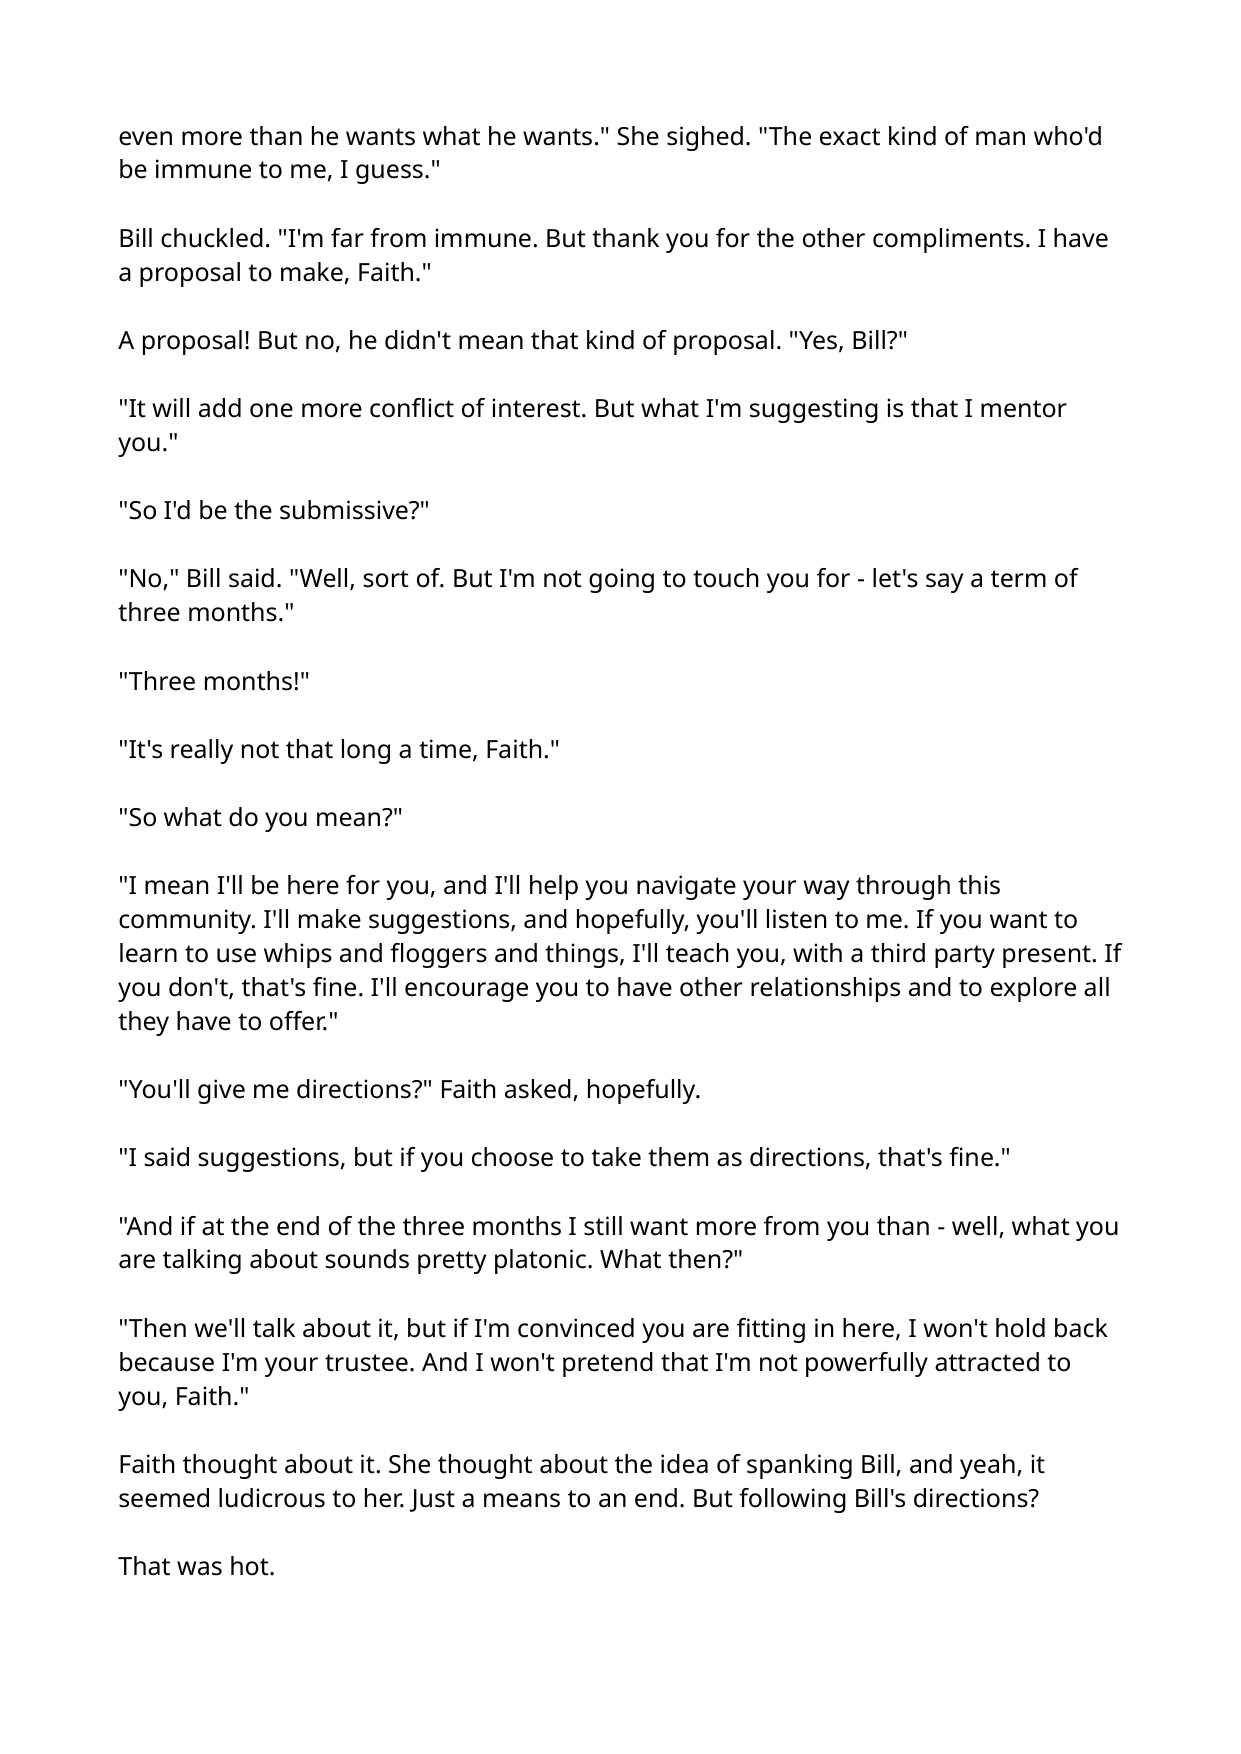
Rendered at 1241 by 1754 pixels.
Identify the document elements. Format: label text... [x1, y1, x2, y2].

text "It's really not that long a time, Faith." [118, 731, 1122, 765]
text "So what do you mean?" [118, 799, 1122, 833]
text That was hot. [118, 1549, 1122, 1583]
text Faith thought about it. She thought about the idea of spanking Bill, and yeah, it seemed ludicrous to her. Just a means to an end. But following Bill's directions? [118, 1447, 1122, 1515]
text "Three months!" [118, 663, 1122, 697]
text "Then we'll talk about it, but if I'm convinced you are fitting in here, I won't hold back because I'm your trustee. And I won't pretend that I'm not powerfully attracted to you, Faith." [118, 1310, 1122, 1412]
text Bill chuckled. "I'm far from immune. But thank you for the other compliments. I have a proposal to make, Faith." [118, 220, 1122, 288]
text "You'll give me directions?" Faith asked, hopefully. [118, 1072, 1122, 1106]
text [118, 118, 1122, 186]
text A proposal! But no, he didn't mean that kind of proposal. "Yes, Bill?" [118, 322, 1122, 357]
text "I mean I'll be here for you, and I'll help you navigate your way through this community. I'll make suggestions, and hopefully, you'll listen to me. If you want to learn to use whips and floggers and things, I'll teach you, with a third party present. If you don't, that's fine. I'll encourage you to have other relationships and to explore all they have to offer." [118, 867, 1122, 1038]
text "So I'd be the submissive?" [118, 493, 1122, 527]
text "I said suggestions, but if you choose to take them as directions, that's fine." [118, 1140, 1122, 1174]
text "It will add one more conflict of interest. But what I'm suggesting is that I mentor you." [118, 391, 1122, 459]
text "No," Bill said. "Well, sort of. But I'm not going to touch you for - let's say a term of three months." [118, 561, 1122, 629]
text "And if at the end of the three months I still want more from you than - well, what you are talking about sounds pretty platonic. What then?" [118, 1208, 1122, 1276]
